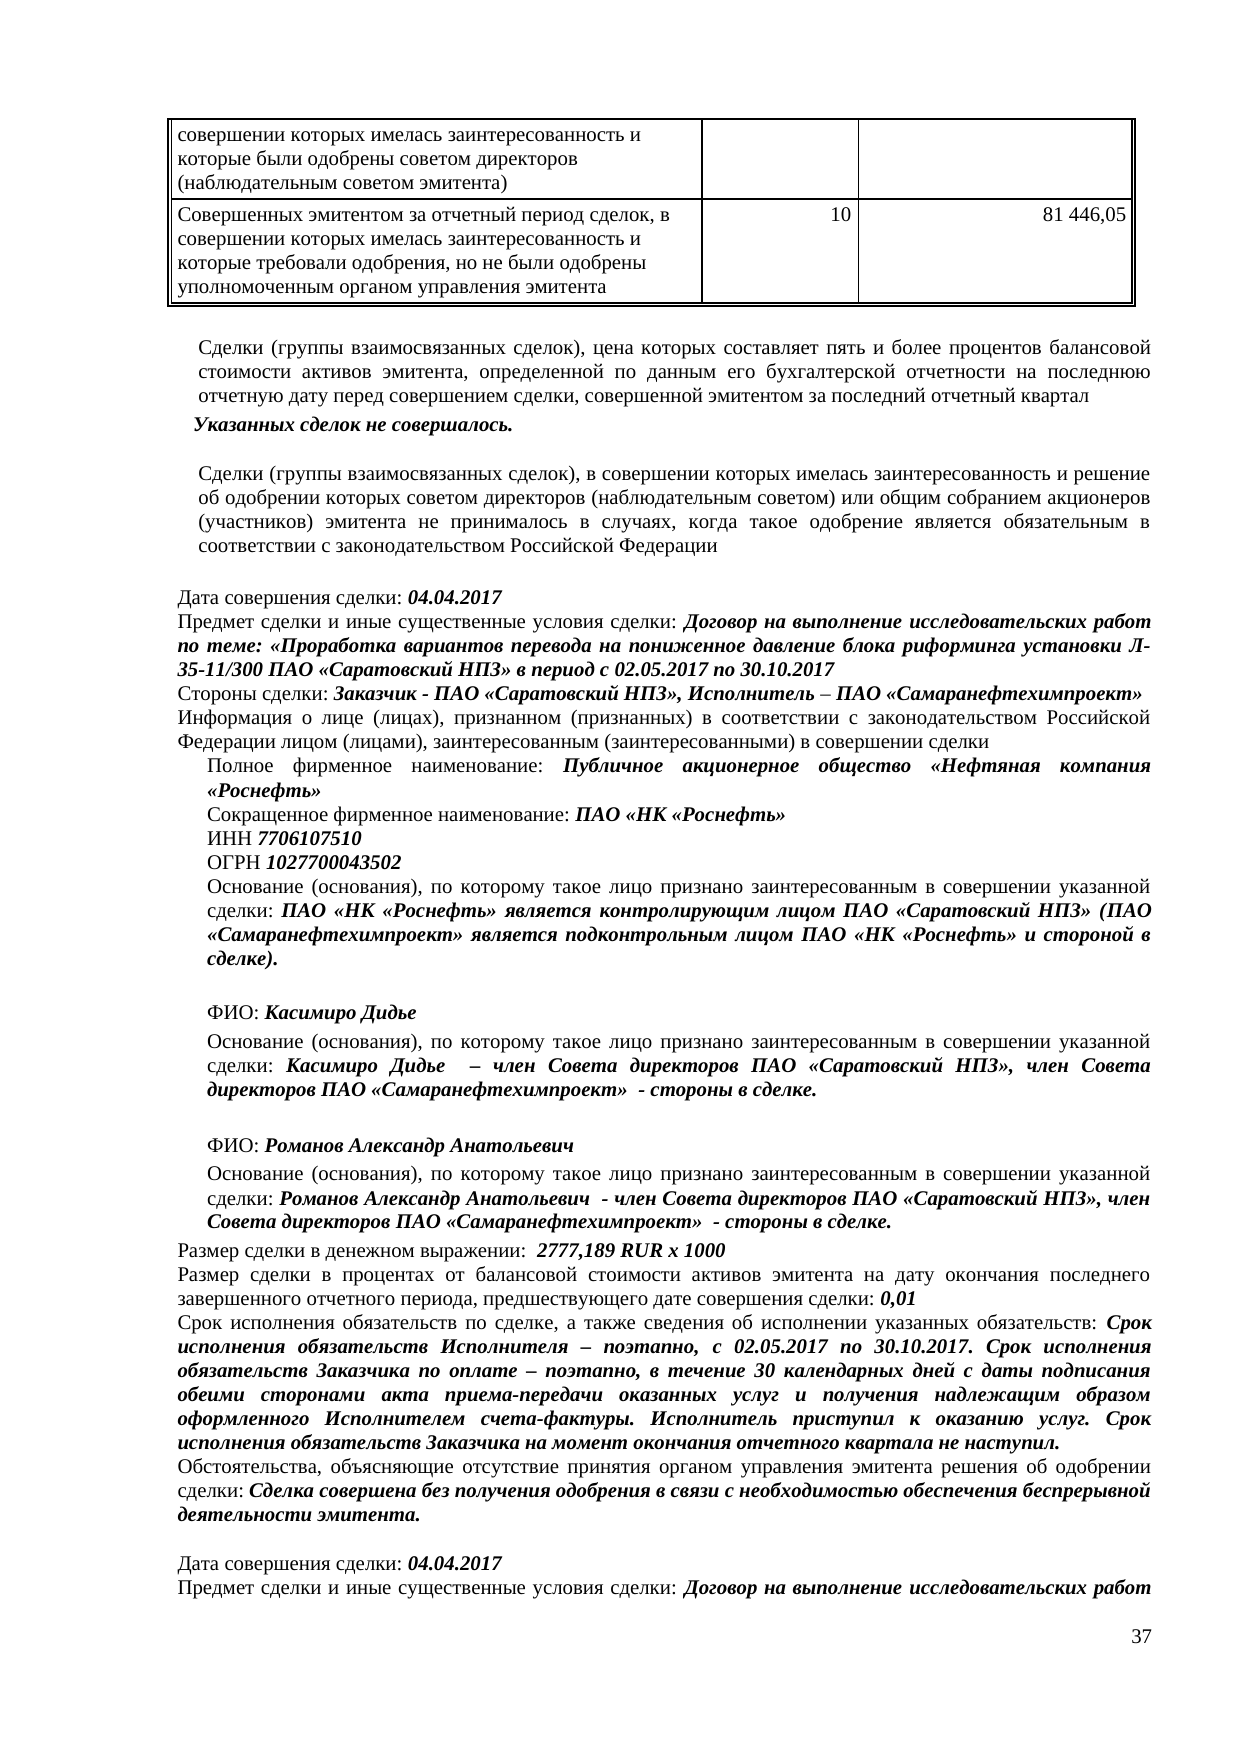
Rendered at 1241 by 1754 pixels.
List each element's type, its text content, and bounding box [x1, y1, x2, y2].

text Размер сделки в денежном выражении: 2777,189 RUR x 1000 [177, 1238, 1152, 1262]
subtitle Указанных сделок не совершалось. [177, 411, 1152, 436]
text Предмет сделки и иные существенные условия сделки: Договор на выполнение исследовательских работ по теме: «Проработка вариантов перевода на пониженное давление блока риформинга установки Л-35-11/300 ПАО «Саратовский НПЗ» в период с 02.05.2017 по 30.10.2017 [177, 609, 1152, 681]
text Дата совершения сделки: 04.04.2017 [177, 1551, 1152, 1574]
table_cell 0 [859, 120, 1131, 198]
text Дата совершения сделки: 04.04.2017 [177, 585, 1152, 609]
table_cell 10 [703, 200, 858, 302]
subtitle Информация о лице (лицах), признанном (признанных) в соответствии с законодательством Российской Федерации лицом (лицами), заинтересованным (заинтересованными) в совершении сделки [177, 705, 1152, 753]
table_cell 81 446,05 [859, 200, 1131, 302]
subtitle Сделки (группы взаимосвязанных сделок), в совершении которых имелась заинтересованность и решение об одобрении которых советом директоров (наблюдательным советом) или общим собранием акционеров (участников) эмитента не принималось в случаях, когда такое одобрение является обязательным в соответствии с законодательством Российской Федерации [198, 461, 1152, 557]
table_cell 0 [703, 120, 858, 198]
subtitle Сделки (группы взаимосвязанных сделок), цена которых составляет пять и более процентов балансовой стоимости активов эмитента, определенной по данным его бухгалтерской отчетности на последнюю отчетную дату перед совершением сделки, совершенной эмитентом за последний отчетный квартал [198, 335, 1152, 407]
text ФИО: Романов Александр Анатольевич [207, 1133, 1152, 1157]
text Сокращенное фирменное наименование: ПАО «НК «Роснефть» [207, 802, 1152, 826]
text ОГРН 1027700043502 [177, 850, 1152, 874]
text Размер сделки в процентах от балансовой стоимости активов эмитента на дату окончания последнего завершенного отчетного периода, предшествующего дате совершения сделки: 0,01 [177, 1262, 1152, 1310]
text Основание (основания), по которому такое лицо признано заинтересованным в совершении указанной сделки: Романов Александр Анатольевич - член Совета директоров ПАО «Саратовский НПЗ», член Совета директоров ПАО «Самаранефтехимпроект» - стороны в сделке. [207, 1161, 1152, 1233]
text Стороны сделки: Заказчик - ПАО «Саратовский НПЗ», Исполнитель – ПАО «Самаранефтехимпроект» [177, 681, 1152, 705]
text Полное фирменное наименование: Публичное акционерное общество «Нефтяная компания «Роснефть» [207, 753, 1152, 802]
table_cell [172, 120, 701, 198]
text Основание (основания), по которому такое лицо признано заинтересованным в совершении указанной сделки: Касимиро Дидье – член Совета директоров ПАО «Саратовский НПЗ», член Совета директоров ПАО «Самаранефтехимпроект» - стороны в сделке. [207, 1028, 1152, 1101]
text ФИО: Касимиро Дидье [207, 1000, 1152, 1024]
table_cell Совершенных эмитентом за отчетный период сделок, в совершении которых имелась заинтересованность и которые требовали одобрения, но не были одобрены уполномоченным органом управления эмитента [172, 200, 701, 302]
text ИНН 7706107510 [177, 826, 1152, 850]
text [177, 1574, 1152, 1599]
text Основание (основания), по которому такое лицо признано заинтересованным в совершении указанной сделки: ПАО «НК «Роснефть» является контролирующим лицом ПАО «Саратовский НПЗ» (ПАО «Самаранефтехимпроект» является подконтрольным лицом ПАО «НК «Роснефть» и стороной в сделке). [207, 874, 1152, 970]
text Срок исполнения обязательств по сделке, а также сведения об исполнении указанных обязательств: Срок исполнения обязательств Исполнителя – поэтапно, с 02.05.2017 по 30.10.2017. Срок исполнения обязательств Заказчика по оплате – поэтапно, в течение 30 календарных дней с даты подписания обеими сторонами акта приема-передачи оказанных услуг и получения надлежащим образом оформленного Исполнителем счета-фактуры. Исполнитель приступил к оказанию услуг. Срок исполнения обязательств Заказчика на момент окончания отчетного квартала не наступил. [177, 1310, 1152, 1454]
text Обстоятельства, объясняющие отсутствие принятия органом управления эмитента решения об одобрении сделки: Сделка совершена без получения одобрения в связи с необходимостью обеспечения беспрерывной деятельности эмитента. [177, 1454, 1152, 1526]
